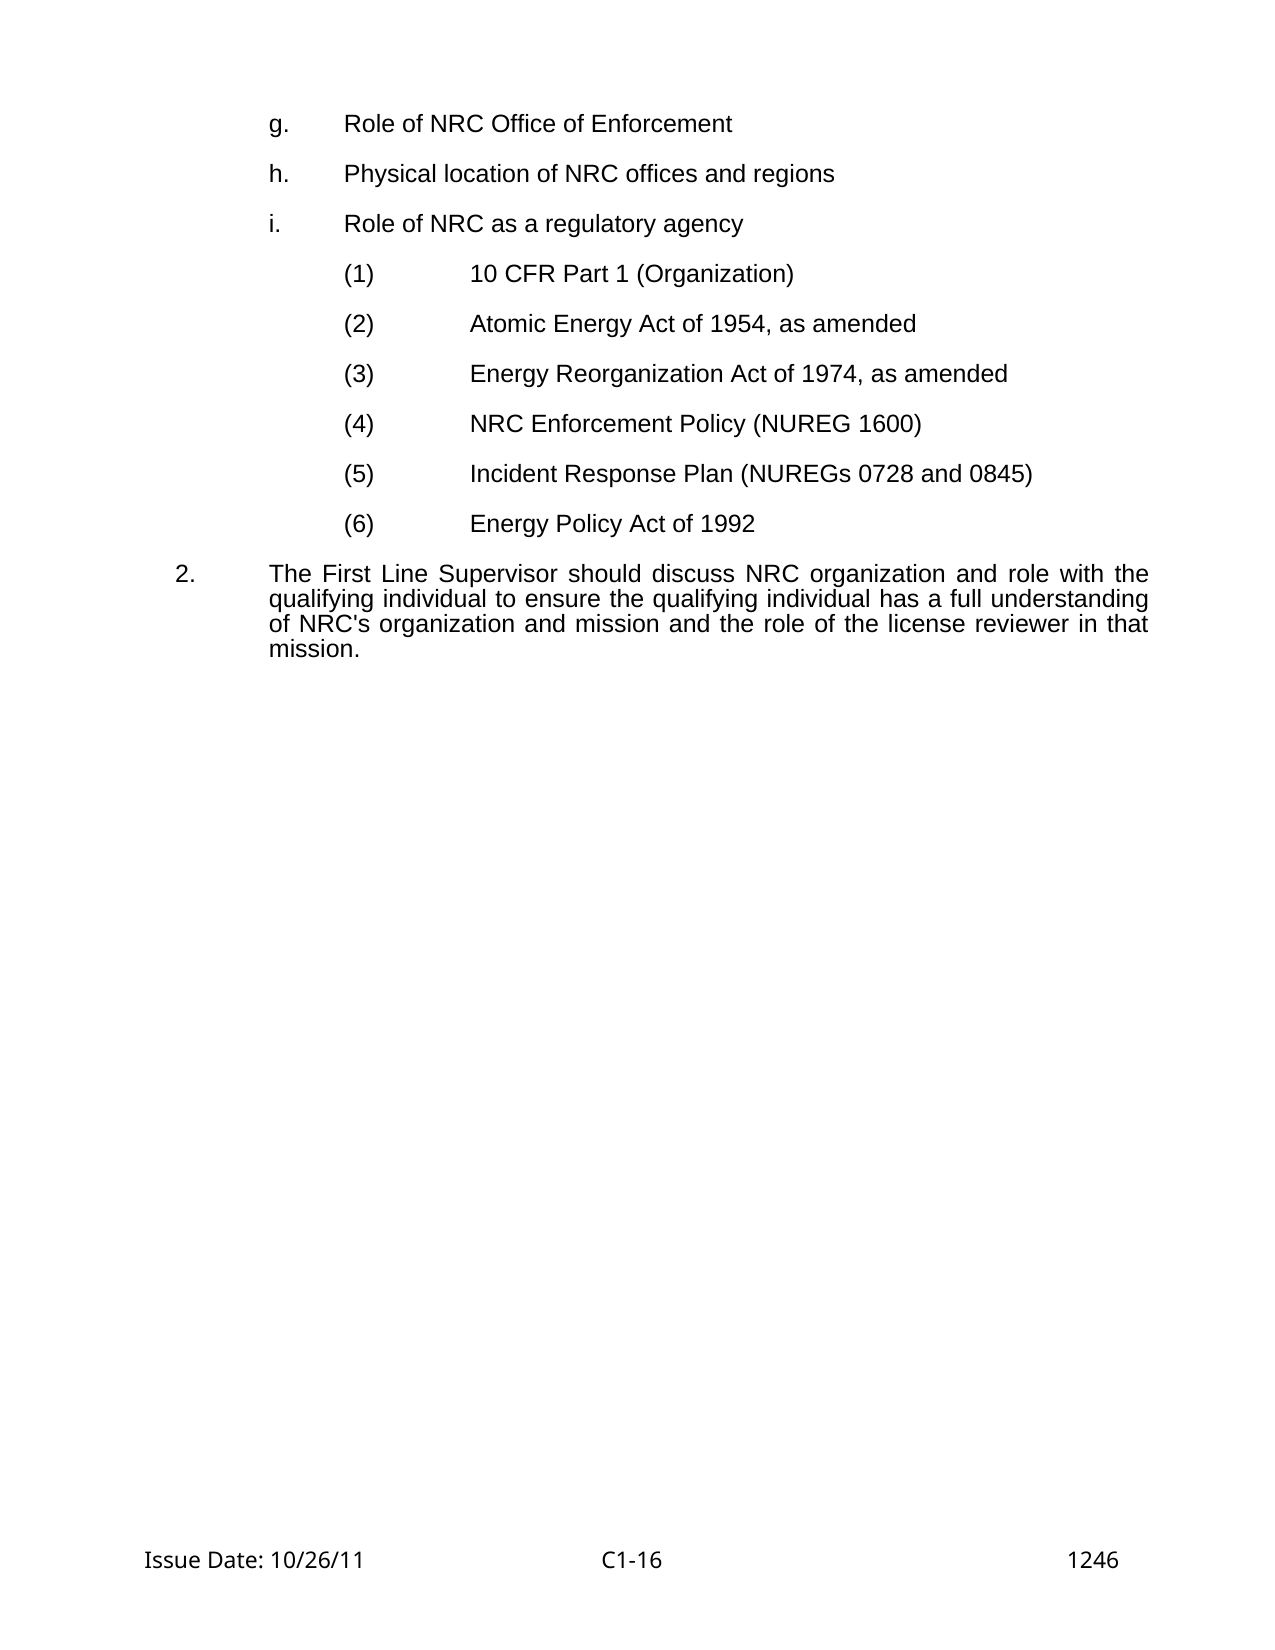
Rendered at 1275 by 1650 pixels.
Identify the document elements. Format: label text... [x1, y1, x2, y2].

text h. Physical location of NRC offices and regions [112, 162, 1151, 187]
text i. Role of NRC as a regulatory agency [112, 212, 1151, 237]
text (5) Incident Response Plan (NUREGs 0728 and 0845) [112, 462, 1151, 487]
text (2) Atomic Energy Act of 1954, as amended [112, 312, 1151, 337]
text (4) NRC Enforcement Policy (NUREG 1600) [112, 412, 1151, 437]
text 2. The First Line Supervisor should discuss NRC organization and role with the qualifying individual to ensure the qualifying individual has a full understanding of NRC's organization and mission and the role of the license reviewer in that mission. [175, 562, 1151, 662]
text g. Role of NRC Office of Enforcement [112, 112, 1151, 137]
text (6) Energy Policy Act of 1992 [112, 512, 1151, 537]
text (3) Energy Reorganization Act of 1974, as amended [112, 362, 1151, 387]
text (1) 10 CFR Part 1 (Organization) [112, 262, 1151, 287]
